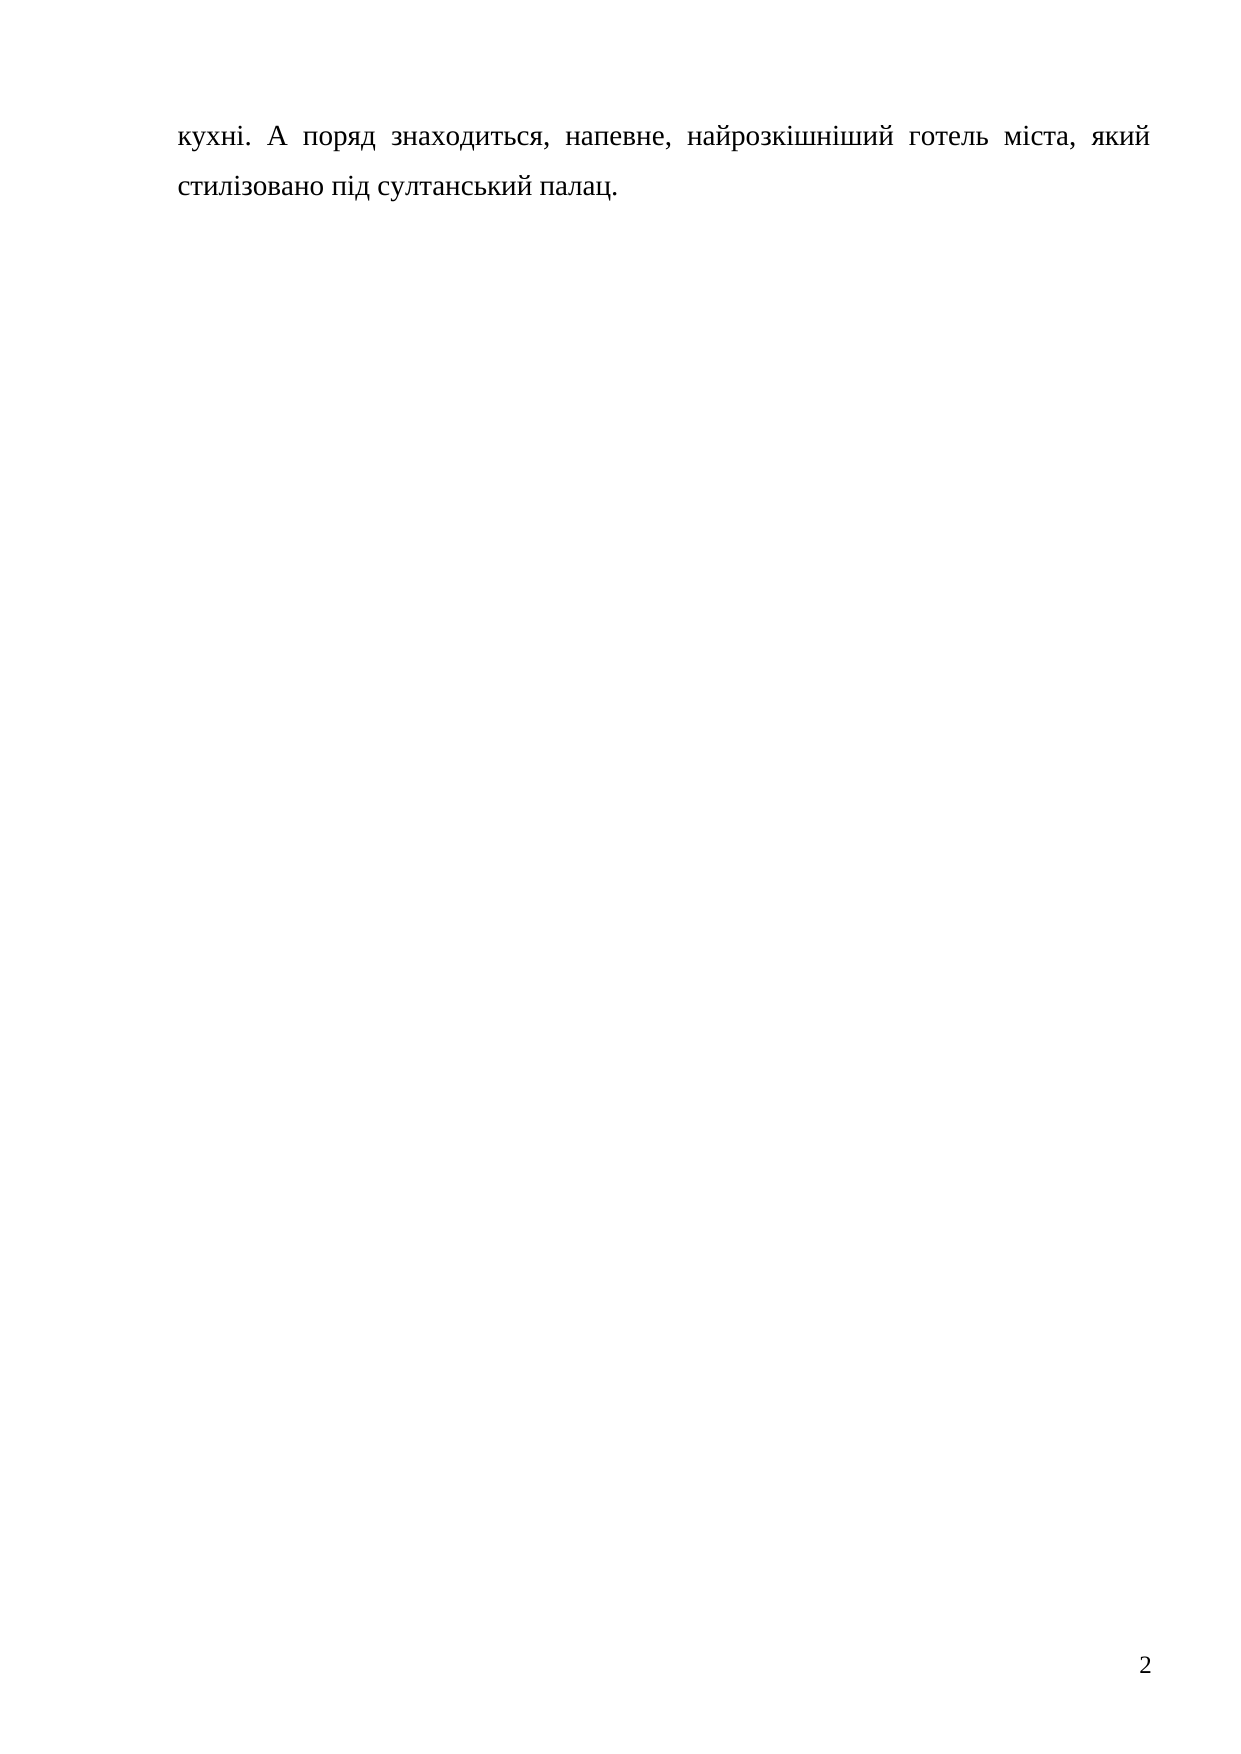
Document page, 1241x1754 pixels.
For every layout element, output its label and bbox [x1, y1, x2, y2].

text [177, 118, 1152, 202]
